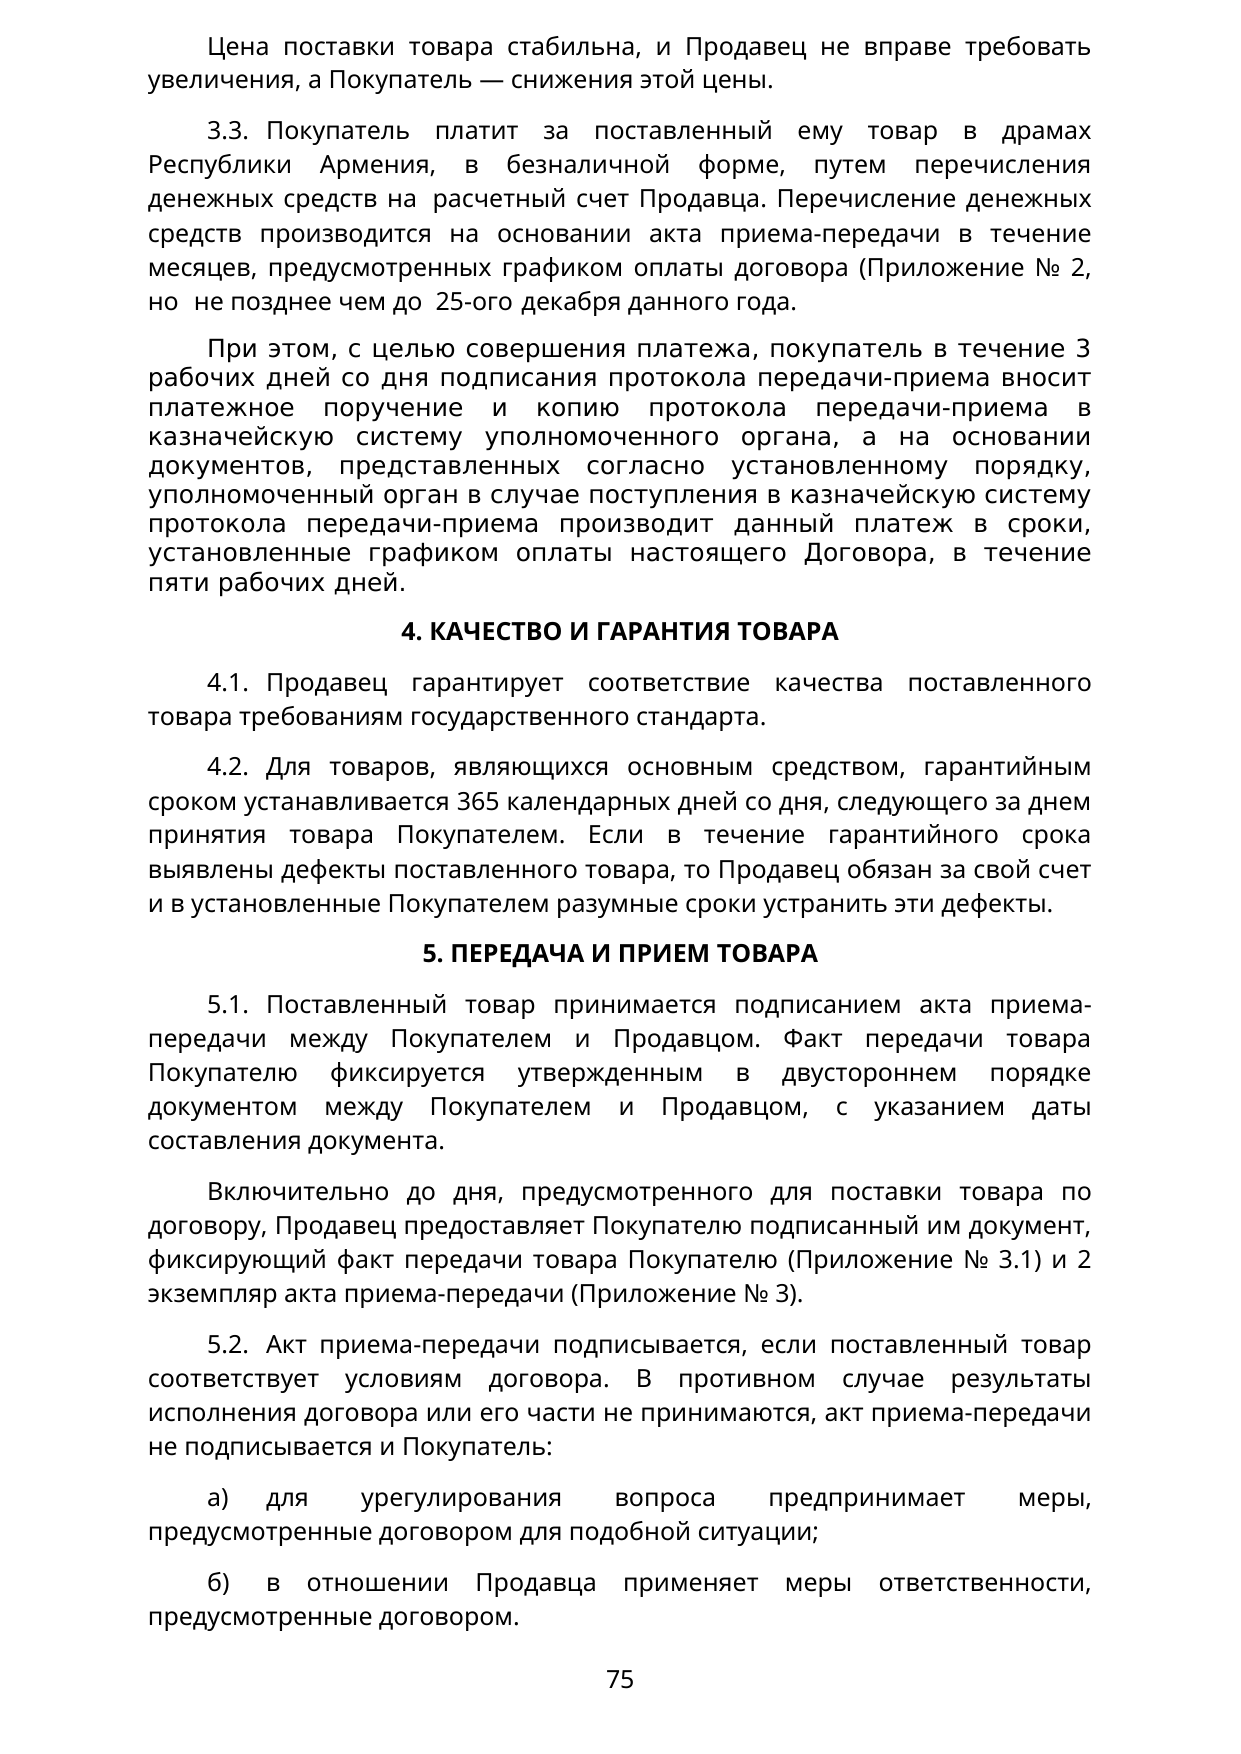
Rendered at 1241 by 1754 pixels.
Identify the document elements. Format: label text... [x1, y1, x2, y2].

text 3.3. Покупатель платит за поставленный ему товар в драмах Республики Армения, в безналичной форме, путем перечисления денежных средств на расчетный счет Продавца. Перечисление денежных средств производится на основании акта приема-передачи в течение месяцев, предусмотренных графиком оплаты договора (Приложение № 2, но не позднее чем до 25-ого декабря данного года. [148, 113, 1092, 318]
text Включительно до дня, предусмотренного для поставки товара по договору, Продавец предоставляет Покупателю подписанный им документ, фиксирующий факт передачи товара Покупателю (Приложение № 3.1) и 2 экземпляр акта приема-передачи (Приложение № 3). [148, 1174, 1092, 1310]
text б) в отношении Продавца применяет меры ответственности, предусмотренные договором. [148, 1564, 1092, 1632]
text 4.1. Продавец гарантирует соответствие качества поставленного товара требованиям государственного стандарта. [148, 664, 1092, 732]
text а) для урегулирования вопроса предпринимает меры, предусмотренные договором для подобной ситуации; [148, 1479, 1092, 1548]
text При этом, с целью совершения платежа, покупатель в течение 3 рабочих дней со дня подписания протокола передачи-приема вносит платежное поручение и копию протокола передачи-приема в казначейскую систему уполномоченного органа, а на основании документов, представленных согласно установленному порядку, уполномоченный орган в случае поступления в казначейскую систему протокола передачи-приема производит данный платеж в сроки, установленные графиком օплаты настоящего Договора, в течение пяти рабочих дней. [148, 334, 1092, 597]
text 4.2. Для товаров, являющихся основным средством, гарантийным сроком устанавливается 365 календарных дней со дня, следующего за днем принятия товара Покупателем. Если в течение гарантийного срока выявлены дефекты поставленного товара, то Продавец обязан за свой счет и в установленные Покупателем разумные сроки устранить эти дефекты. [148, 749, 1092, 919]
text 5.1. Поставленный товар принимается подписанием акта приема-передачи между Покупателем и Продавцом. Факт передачи товара Покупателю фиксируется утвержденным в двустороннем порядке документом между Покупателем и Продавцом, с указанием даты составления документа. [148, 987, 1092, 1157]
text Цена поставки товара стабильна, и Продавец не вправе требовать увеличения, а Покупатель — снижения этой цены. [148, 28, 1092, 96]
text 5.2. Акт приема-передачи подписывается, если поставленный товар соответствует условиям договора. В противном случае результаты исполнения договора или его части не принимаются, акт приема-передачи не подписывается и Покупатель: [148, 1327, 1092, 1463]
text 5. ПЕРЕДАЧА И ПРИЕМ ТОВАРА [148, 936, 1092, 970]
text 4. КАЧЕСТВО И ГАРАНТИЯ ТОВАРА [148, 613, 1092, 648]
